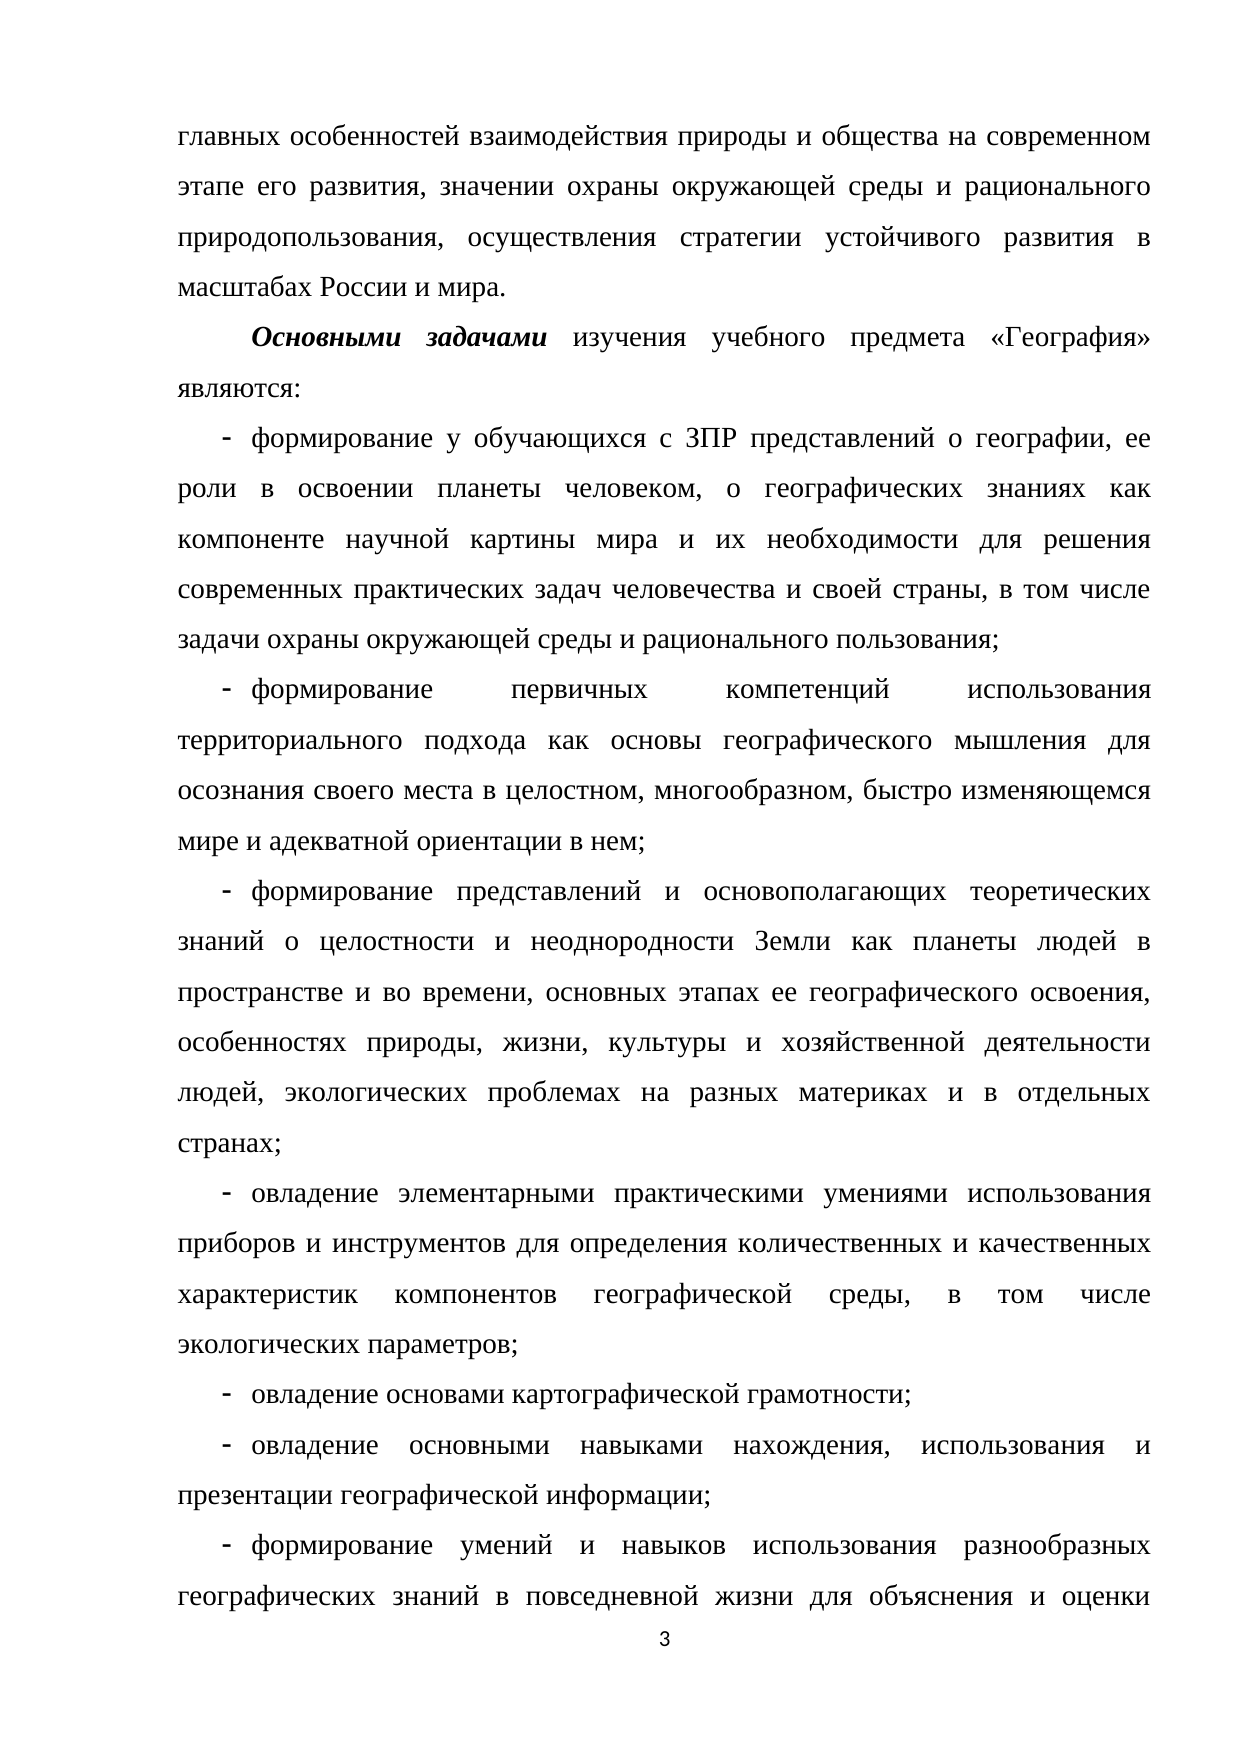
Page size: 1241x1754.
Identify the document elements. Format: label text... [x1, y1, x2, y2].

list овладение основными навыками нахождения, использования и презентации географической информации; [177, 1427, 1152, 1511]
list формирование представлений и основополагающих теоретических знаний о целостности и неоднородности Земли как планеты людей в пространстве и во времени, основных этапах ее географического освоения, особенностях природы, жизни, культуры и хозяйственной деятельности людей, экологических проблемах на разных материках и в отдельных странах; [177, 873, 1152, 1158]
text Основными задачами изучения учебного предмета «География» являются: [177, 319, 1152, 403]
list овладение элементарными практическими умениями использования приборов и инструментов для определения количественных и качественных характеристик компонентов географической среды, в том числе экологических параметров; [177, 1175, 1152, 1359]
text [177, 118, 1152, 303]
list овладение основами картографической грамотности; [177, 1376, 1152, 1410]
list формирование первичных компетенций использования территориального подхода как основы географического мышления для осознания своего места в целостном, многообразном, быстро изменяющемся мире и адекватной ориентации в нем; [177, 672, 1152, 856]
list формирование у обучающихся с ЗПР представлений о географии, ее роли в освоении планеты человеком, о географических знаниях как компоненте научной картины мира и их необходимости для решения современных практических задач человечества и своей страны, в том числе задачи охраны окружающей среды и рационального пользования; [177, 420, 1152, 655]
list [177, 1527, 1152, 1611]
